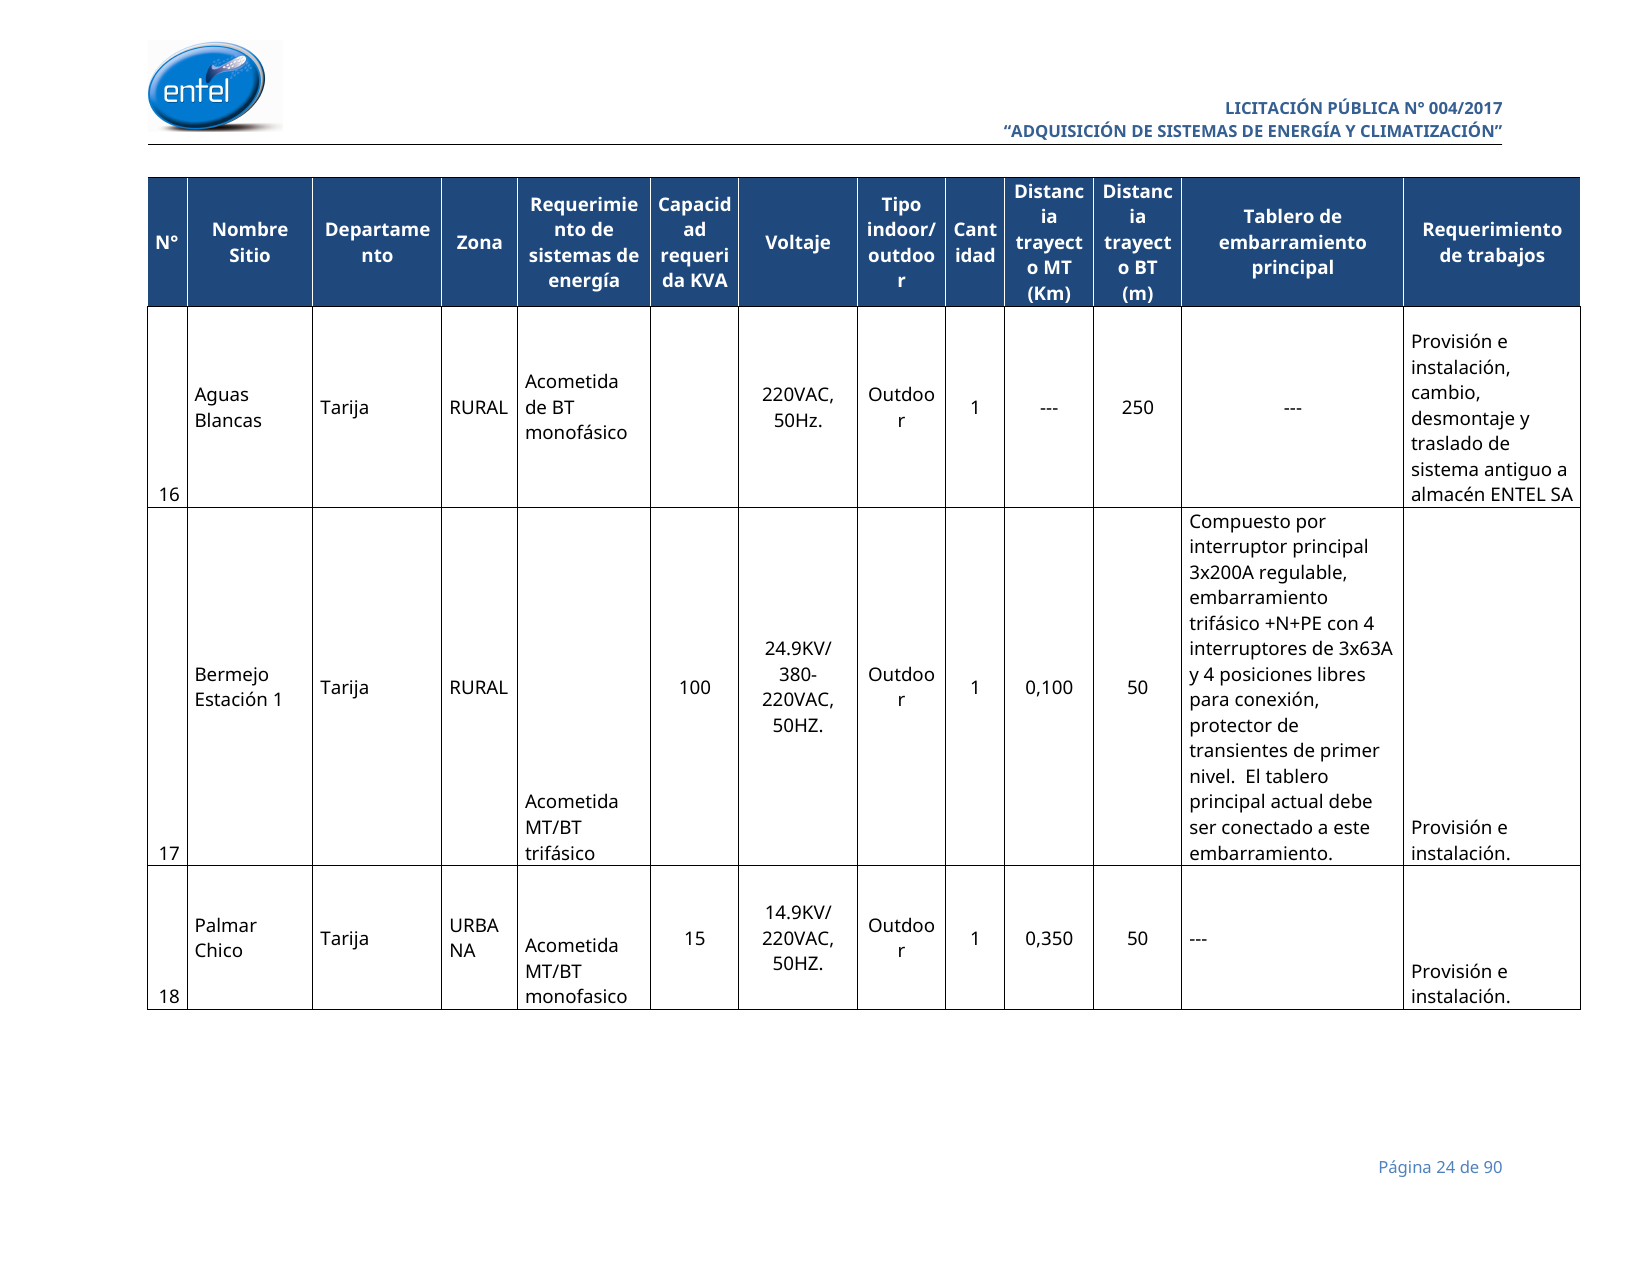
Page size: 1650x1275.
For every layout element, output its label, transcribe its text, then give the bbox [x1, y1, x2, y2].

table_header Tablero de embarramiento principal [1182, 178, 1403, 306]
table_cell 0,100 [1005, 508, 1093, 865]
table_cell 17 [148, 508, 187, 865]
table_cell Compuesto por interruptor principal 3x200A regulable, embarramiento trifásico +N+PE con 4 interruptores de 3x63A y 4 posiciones libres para conexión, protector de transientes de primer nivel. El tablero principal actual debe ser conectado a este embarramiento. [1182, 508, 1403, 865]
table_cell Acometida MT/BT trifásico [518, 508, 650, 865]
table_cell --- [1182, 866, 1403, 1009]
table_cell 15 [651, 866, 738, 1009]
table_cell 50 [1094, 508, 1181, 865]
table_cell Outdoor [858, 866, 945, 1009]
table_header Capacidad requerida KVA [651, 178, 738, 306]
table_header Requerimiento de sistemas de energía [518, 178, 650, 306]
table_cell Bermejo Estación 1 [188, 508, 312, 865]
table_cell 1 [946, 866, 1004, 1009]
table_cell 100 [651, 508, 738, 865]
table_cell 220VAC, 50Hz. [739, 307, 857, 507]
table_cell Provisión e instalación. [1404, 866, 1580, 1009]
table_cell URBANA [442, 866, 517, 1009]
table_cell 50 [1094, 866, 1181, 1009]
table_cell 1 [946, 307, 1004, 507]
table_header Distancia trayecto BT (m) [1094, 178, 1181, 306]
table_cell 1 [946, 508, 1004, 865]
table_header Tipo indoor/outdoor [858, 178, 945, 306]
table_cell Tarija [313, 866, 441, 1009]
table_cell Provisión e instalación, cambio, desmontaje y traslado de sistema antiguo a almacén ENTEL SA [1404, 307, 1580, 507]
table_cell RURAL [442, 508, 517, 865]
table_cell 18 [148, 866, 187, 1009]
table_cell RURAL [442, 307, 517, 507]
table_header Distancia trayecto MT (Km) [1005, 178, 1093, 306]
table_header Departamento [313, 178, 441, 306]
table_cell Tarija [313, 508, 441, 865]
table_cell 250 [1094, 307, 1181, 507]
table_cell Outdoor [858, 508, 945, 865]
table_header Nombre Sitio [188, 178, 312, 306]
table_header Voltaje [739, 178, 857, 306]
table_cell 0,350 [1005, 866, 1093, 1009]
table_header N° [148, 178, 187, 306]
table_cell Aguas Blancas [188, 307, 312, 507]
table_cell Acometida MT/BT monofasico [518, 866, 650, 1009]
table_cell --- [1005, 307, 1093, 507]
table_header Requerimiento de trabajos [1404, 178, 1580, 306]
table_cell 16 [148, 307, 187, 507]
table_cell Tarija [313, 307, 441, 507]
table_cell Palmar Chico [188, 866, 312, 1009]
table_cell Provisión e instalación. [1404, 508, 1580, 865]
table_cell Outdoor [858, 307, 945, 507]
table_cell [651, 307, 738, 507]
table_cell 24.9KV/380-220VAC, 50HZ. [739, 508, 857, 865]
table_header Cantidad [946, 178, 1004, 306]
table_cell --- [1182, 307, 1403, 507]
table_header Zona [442, 178, 517, 306]
table_cell Acometida de BT monofásico [518, 307, 650, 507]
table_cell 14.9KV/220VAC, 50HZ. [739, 866, 857, 1009]
picture [147, 40, 283, 132]
